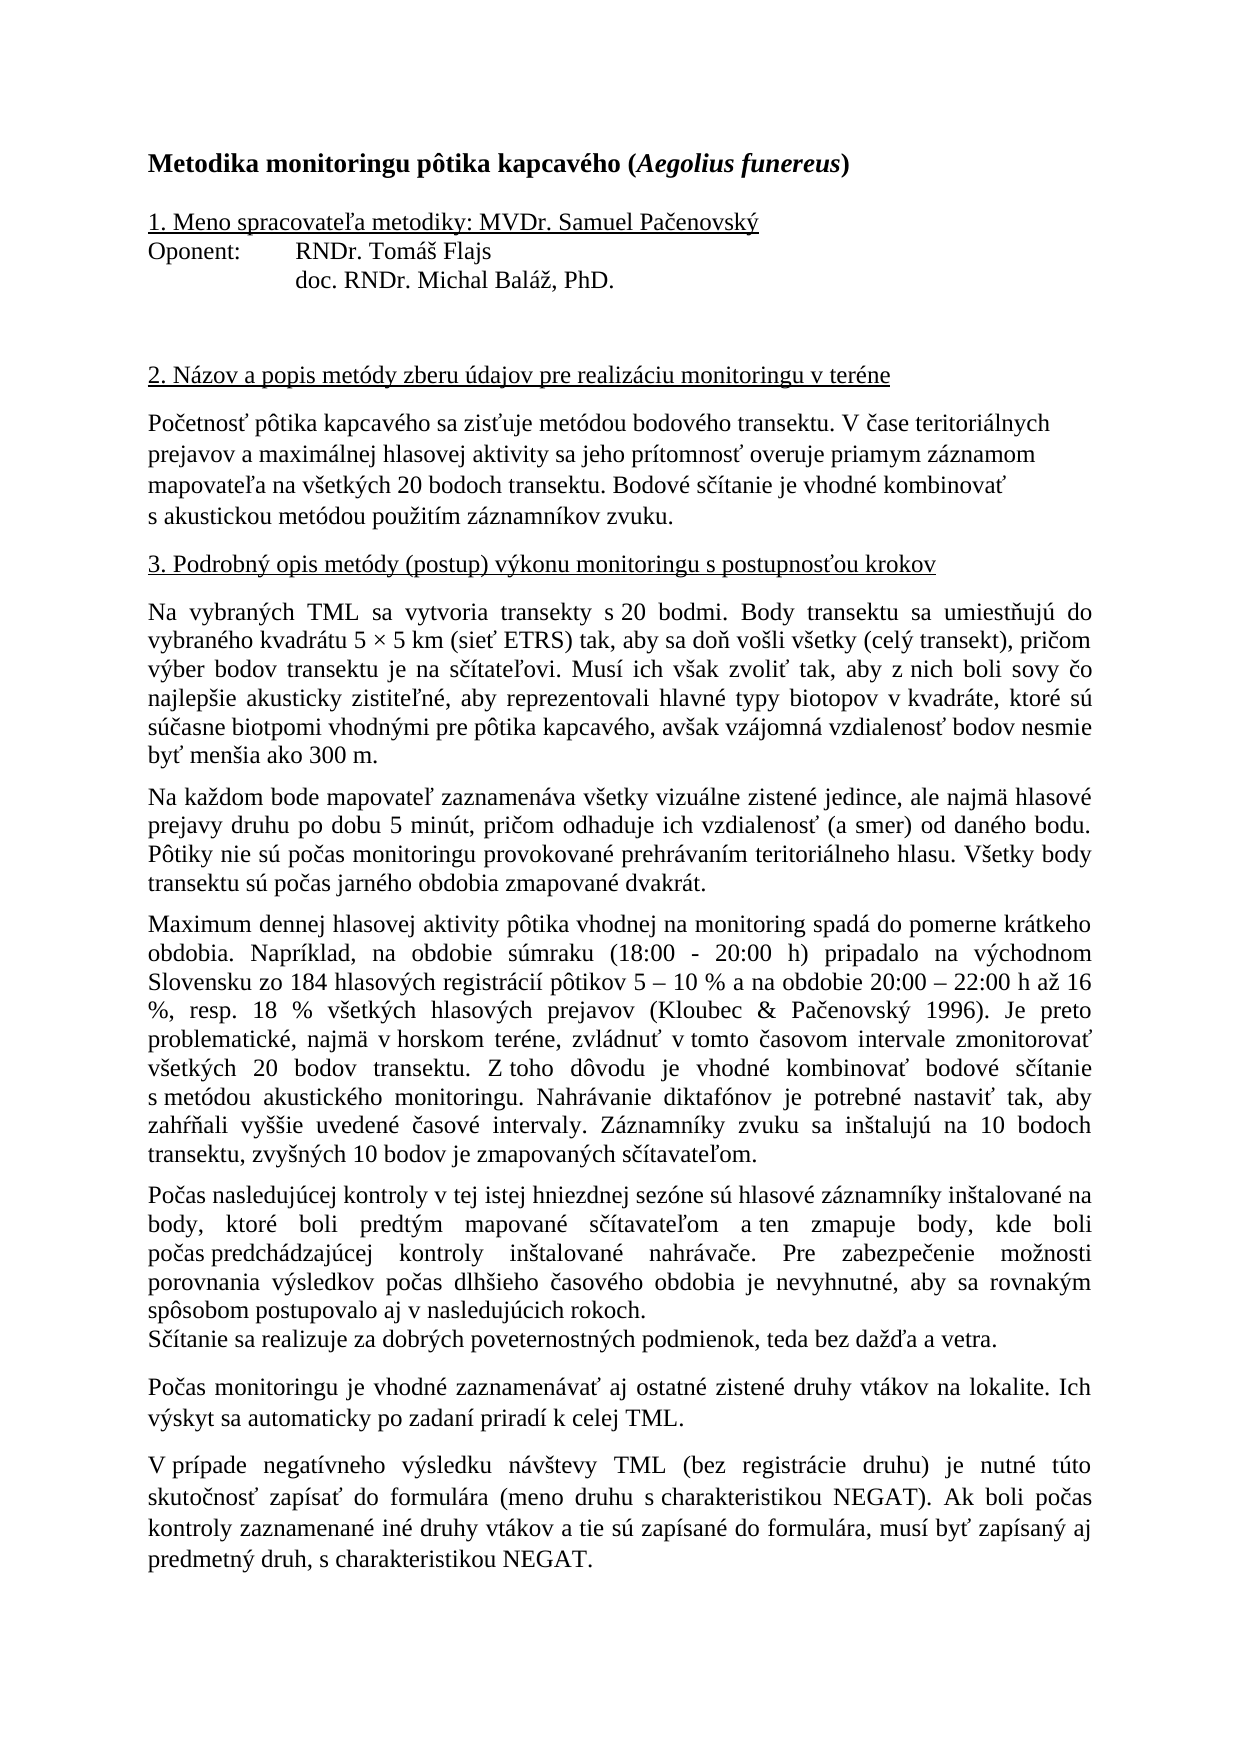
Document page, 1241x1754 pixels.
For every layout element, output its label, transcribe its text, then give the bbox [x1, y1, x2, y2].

text Na každom bode mapovateľ zaznamenáva všetky vizuálne zistené jedince, ale najmä hlasové prejavy druhu po dobu 5 minút, pričom odhaduje ich vzdialenosť (a smer) od daného bodu. Pôtiky nie sú počas monitoringu provokované prehrávaním teritoriálneho hlasu. Všetky body transektu sú počas jarného obdobia zmapované dvakrát. [148, 782, 1093, 897]
text V prípade negatívneho výsledku návštevy TML (bez registrácie druhu) je nutné túto skutočnosť zapísať do formulára (meno druhu s charakteristikou NEGAT). Ak boli počas kontroly zaznamenané iné druhy vtákov a tie sú zapísané do formulára, musí byť zapísaný aj predmetný druh, s charakteristikou NEGAT. [148, 1451, 1093, 1572]
text 3. Podrobný opis metódy (postup) výkonu monitoringu s postupnosťou krokov [148, 549, 1093, 578]
text Na vybraných TML sa vytvoria transekty s 20 bodmi. Body transektu sa umiestňujú do vybraného kvadrátu 5 × 5 km (sieť ETRS) tak, aby sa doň vošli všetky (celý transekt), pričom výber bodov transektu je na sčítateľovi. Musí ich však zvoliť tak, aby z nich boli sovy čo najlepšie akusticky zistiteľné, aby reprezentovali hlavné typy biotopov v kvadráte, ktoré sú súčasne biotpomi vhodnými pre pôtika kapcavého, avšak vzájomná vzdialenosť bodov nesmie byť menšia ako 300 m. [148, 597, 1093, 769]
text doc. RNDr. Michal Baláž, PhD. [148, 265, 1093, 294]
text 2. Názov a popis metódy zberu údajov pre realizáciu monitoringu v teréne [148, 360, 1093, 389]
text Metodika monitoringu pôtika kapcavého (Aegolius funereus) [148, 148, 1093, 179]
text Početnosť pôtika kapcavého sa zisťuje metódou bodového transektu. V čase teritoriálnych prejavov a maximálnej hlasovej aktivity sa jeho prítomnosť overuje priamym záznamom mapovateľa na všetkých 20 bodoch transektu. Bodové sčítanie je vhodné kombinovať s akustickou metódou použitím záznamníkov zvuku. [148, 408, 1093, 530]
text Maximum dennej hlasovej aktivity pôtika vhodnej na monitoring spadá do pomerne krátkeho obdobia. Napríklad, na obdobie súmraku (18:00 - 20:00 h) pripadalo na východnom Slovensku zo 184 hlasových registrácií pôtikov 5 – 10 % a na obdobie 20:00 – 22:00 h až 16 %, resp. 18 % všetkých hlasových prejavov (Kloubec & Pačenovský 1996). Je preto problematické, najmä v horskom teréne, zvládnuť v tomto časovom intervale zmonitorovať všetkých 20 bodov transektu. Z toho dôvodu je vhodné kombinovať bodové sčítanie s metódou akustického monitoringu. Nahrávanie diktafónov je potrebné nastaviť tak, aby zahŕňali vyššie uvedené časové intervaly. Záznamníky zvuku sa inštalujú na 10 bodoch transektu, zvyšných 10 bodov je zmapovaných sčítavateľom. [148, 909, 1093, 1168]
text Počas monitoringu je vhodné zaznamenávať aj ostatné zistené druhy vtákov na lokalite. Ich výskyt sa automaticky po zadaní priradí k celej TML. [148, 1372, 1093, 1432]
text Oponent: RNDr. Tomáš Flajs [148, 236, 1093, 265]
text Sčítanie sa realizuje za dobrých poveternostných podmienok, teda bez dažďa a vetra. [148, 1324, 1093, 1353]
text 1. Meno spracovateľa metodiky: MVDr. Samuel Pačenovský [148, 207, 1093, 236]
text Počas nasledujúcej kontroly v tej istej hniezdnej sezóne sú hlasové záznamníky inštalované na body, ktoré boli predtým mapované sčítavateľom a ten zmapuje body, kde boli počas predchádzajúcej kontroly inštalované nahrávače. Pre zabezpečenie možnosti porovnania výsledkov počas dlhšieho časového obdobia je nevyhnutné, aby sa rovnakým spôsobom postupovalo aj v nasledujúcich rokoch. [148, 1180, 1093, 1324]
